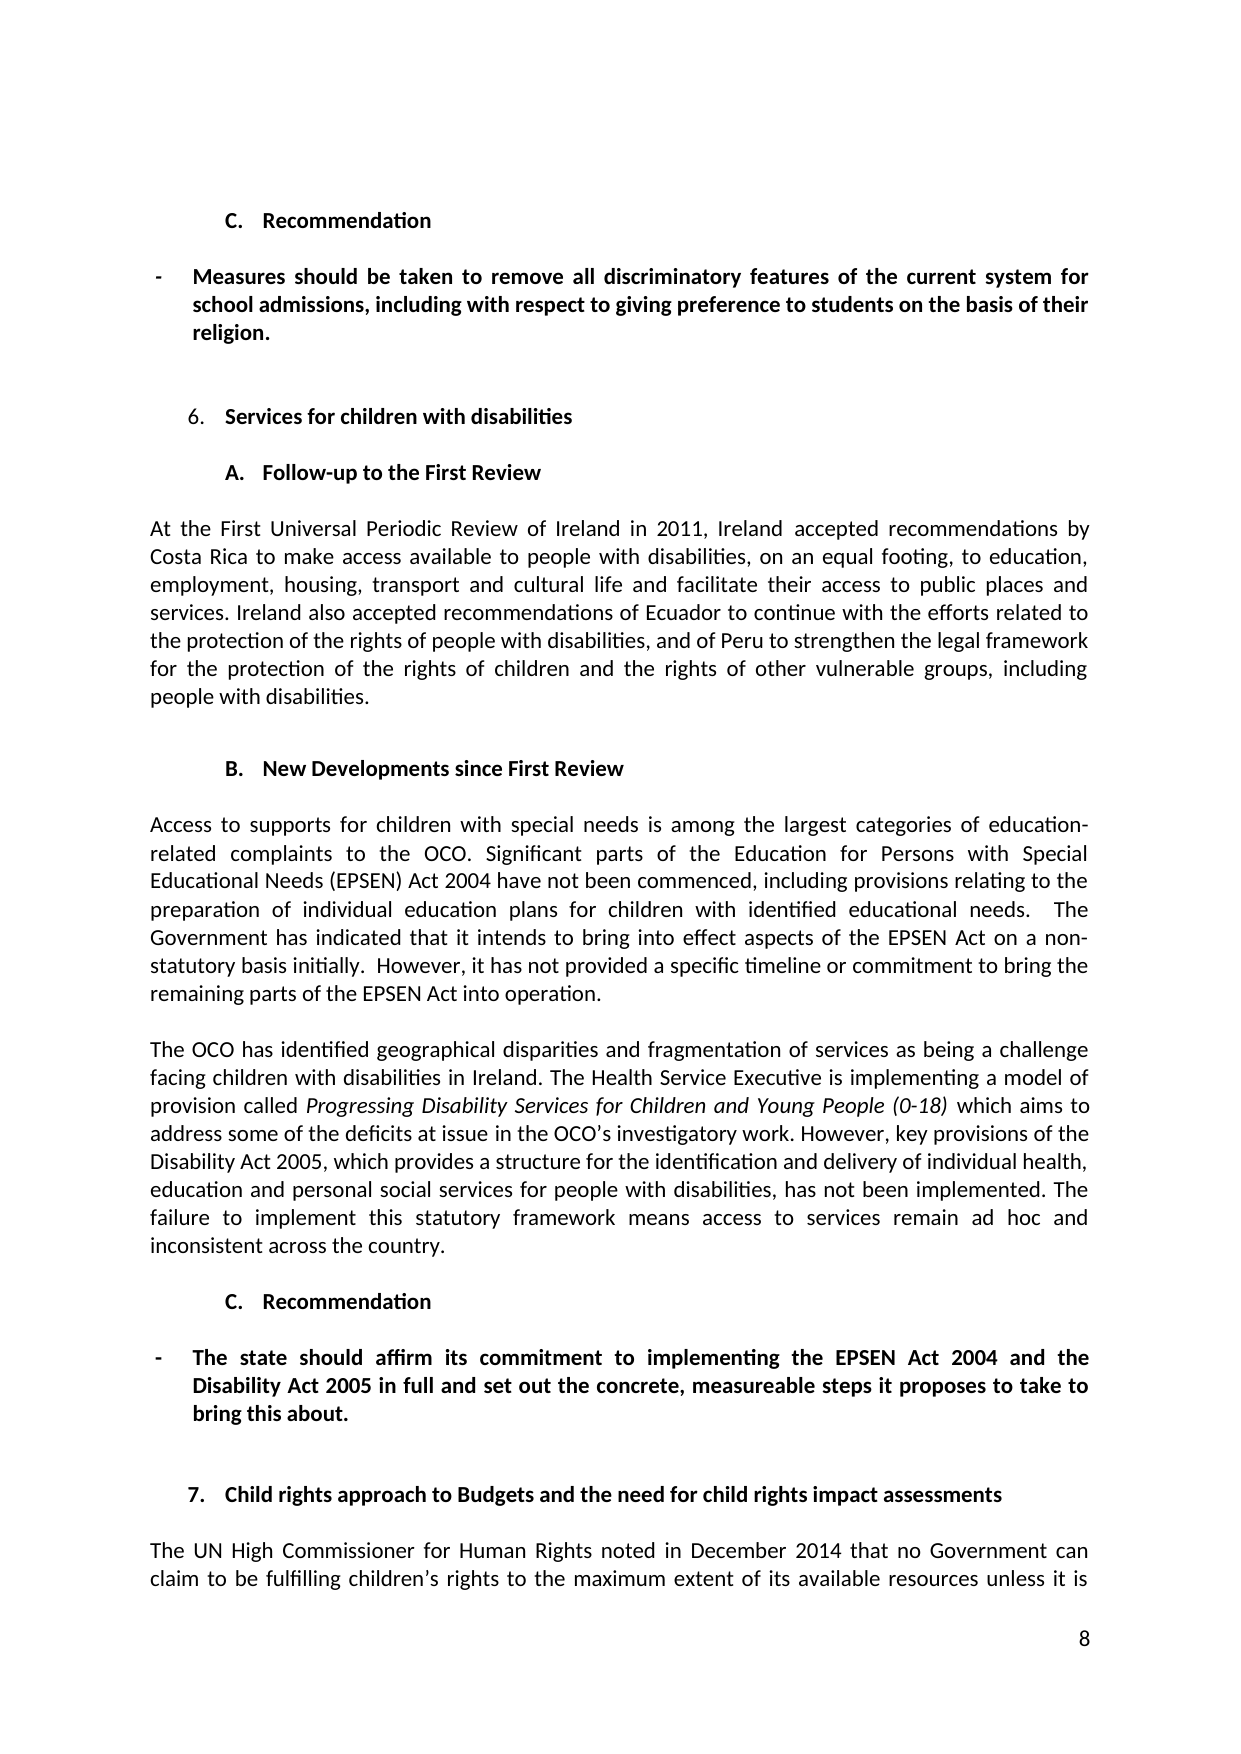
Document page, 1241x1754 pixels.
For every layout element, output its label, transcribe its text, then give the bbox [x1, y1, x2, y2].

list Follow-up to the First Review [225, 458, 1090, 486]
list Measures should be taken to remove all discriminatory features of the current system for school admissions, including with respect to giving preference to students on the basis of their religion. [155, 262, 1090, 346]
list Recommendation [225, 1287, 1090, 1315]
list New Developments since First Review [225, 754, 1090, 783]
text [150, 1536, 1090, 1592]
text The OCO has identified geographical disparities and fragmentation of services as being a challenge facing children with disabilities in Ireland. The Health Service Executive is implementing a model of provision called Progressing Disability Services for Children and Young People (0-18) which aims to address some of the deficits at issue in the OCO’s investigatory work. However, key provisions of the Disability Act 2005, which provides a structure for the identification and delivery of individual health, education and personal social services for people with disabilities, has not been implemented. The failure to implement this statutory framework means access to services remain ad hoc and inconsistent across the country. [150, 1035, 1090, 1259]
list Recommendation [225, 206, 1090, 234]
text At the First Universal Periodic Review of Ireland in 2011, Ireland accepted recommendations by Costa Rica to make access available to people with disabilities, on an equal footing, to education, employment, housing, transport and cultural life and facilitate their access to public places and services. Ireland also accepted recommendations of Ecuador to continue with the efforts related to the protection of the rights of people with disabilities, and of Peru to strengthen the legal framework for the protection of the rights of children and the rights of other vulnerable groups, including people with disabilities. [150, 514, 1090, 710]
list Services for children with disabilities [187, 402, 1090, 430]
list The state should affirm its commitment to implementing the EPSEN Act 2004 and the Disability Act 2005 in full and set out the concrete, measureable steps it proposes to take to bring this about. [155, 1343, 1090, 1427]
text Access to supports for children with special needs is among the largest categories of education-related complaints to the OCO. Significant parts of the Education for Persons with Special Educational Needs (EPSEN) Act 2004 have not been commenced, including provisions relating to the preparation of individual education plans for children with identified educational needs. The Government has indicated that it intends to bring into effect aspects of the EPSEN Act on a non-statutory basis initially. However, it has not provided a specific timeline or commitment to bring the remaining parts of the EPSEN Act into operation. [150, 811, 1090, 1007]
list Child rights approach to Budgets and the need for child rights impact assessments [187, 1480, 1090, 1508]
